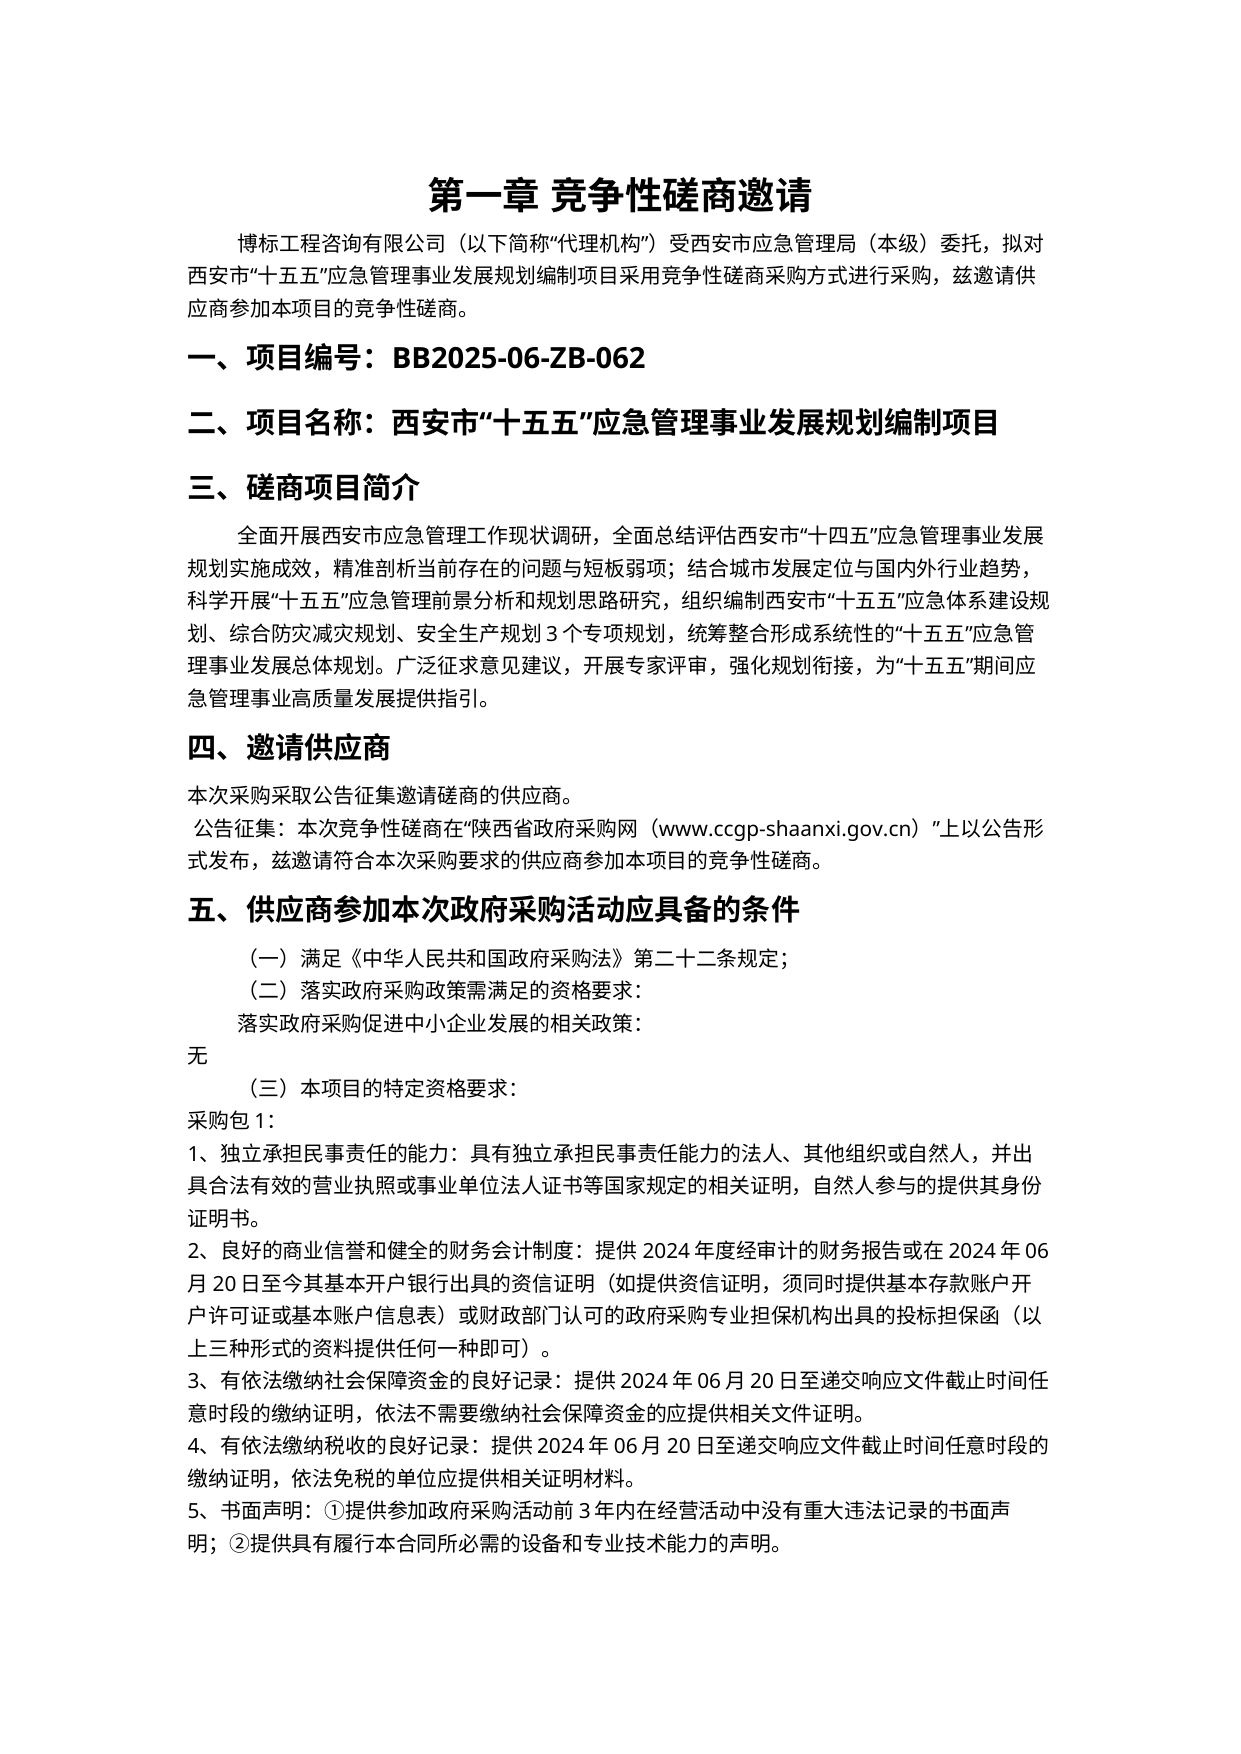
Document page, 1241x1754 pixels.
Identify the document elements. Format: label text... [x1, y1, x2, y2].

text 二、项目名称：西安市“十五五”应急管理事业发展规划编制项目 [187, 389, 1053, 454]
text （二）落实政府采购政策需满足的资格要求： [187, 974, 1053, 1007]
text 无 [187, 1039, 1053, 1072]
text 公告征集：本次竞争性磋商在“陕西省政府采购网（www.ccgp-shaanxi.gov.cn）”上以公告形式发布，兹邀请符合本次采购要求的供应商参加本项目的竞争性磋商。 [187, 812, 1053, 877]
text 三、磋商项目简介 [187, 454, 1053, 519]
text 本次采购采取公告征集邀请磋商的供应商。 [187, 779, 1053, 812]
text 1、独立承担民事责任的能力：具有独立承担民事责任能力的法人、其他组织或自然人，并出具合法有效的营业执照或事业单位法人证书等国家规定的相关证明，自然人参与的提供其身份证明书。 [187, 1137, 1053, 1234]
text 五、供应商参加本次政府采购活动应具备的条件 [187, 877, 1053, 942]
text 3、有依法缴纳社会保障资金的良好记录：提供2024年06月20日至递交响应文件截止时间任意时段的缴纳证明，依法不需要缴纳社会保障资金的应提供相关文件证明。 [187, 1364, 1053, 1429]
text （一）满足《中华人民共和国政府采购法》第二十二条规定； [187, 942, 1053, 974]
text （三）本项目的特定资格要求： [187, 1072, 1053, 1104]
text 第一章 竞争性磋商邀请 [187, 162, 1053, 227]
text 4、有依法缴纳税收的良好记录：提供2024年06月20日至递交响应文件截止时间任意时段的缴纳证明，依法免税的单位应提供相关证明材料。 [187, 1429, 1053, 1494]
text 博标工程咨询有限公司（以下简称“代理机构”）受西安市应急管理局（本级）委托，拟对西安市“十五五”应急管理事业发展规划编制项目采用竞争性磋商采购方式进行采购，兹邀请供应商参加本项目的竞争性磋商。 [187, 227, 1053, 324]
text 全面开展西安市应急管理工作现状调研，全面总结评估西安市“十四五”应急管理事业发展规划实施成效，精准剖析当前存在的问题与短板弱项；结合城市发展定位与国内外行业趋势，科学开展“十五五”应急管理前景分析和规划思路研究，组织编制西安市“十五五”应急体系建设规划、综合防灾减灾规划、安全生产规划3个专项规划，统筹整合形成系统性的“十五五”应急管理事业发展总体规划。广泛征求意见建议，开展专家评审，强化规划衔接，为“十五五”期间应急管理事业高质量发展提供指引。 [187, 519, 1053, 714]
text 采购包1： [187, 1104, 1053, 1137]
text 一、项目编号：BB2025-06-ZB-062 [187, 324, 1053, 389]
text 四、邀请供应商 [187, 714, 1053, 779]
text 落实政府采购促进中小企业发展的相关政策： [187, 1007, 1053, 1039]
text 5、书面声明：①提供参加政府采购活动前3年内在经营活动中没有重大违法记录的书面声明；②提供具有履行本合同所必需的设备和专业技术能力的声明。 [187, 1494, 1053, 1559]
text 2、良好的商业信誉和健全的财务会计制度：提供 2024年度经审计的财务报告或在2024年06月20日至今其基本开户银行出具的资信证明（如提供资信证明，须同时提供基本存款账户开户许可证或基本账户信息表）或财政部门认可的政府采购专业担保机构出具的投标担保函（以上三种形式的资料提供任何一种即可）。 [187, 1234, 1053, 1364]
